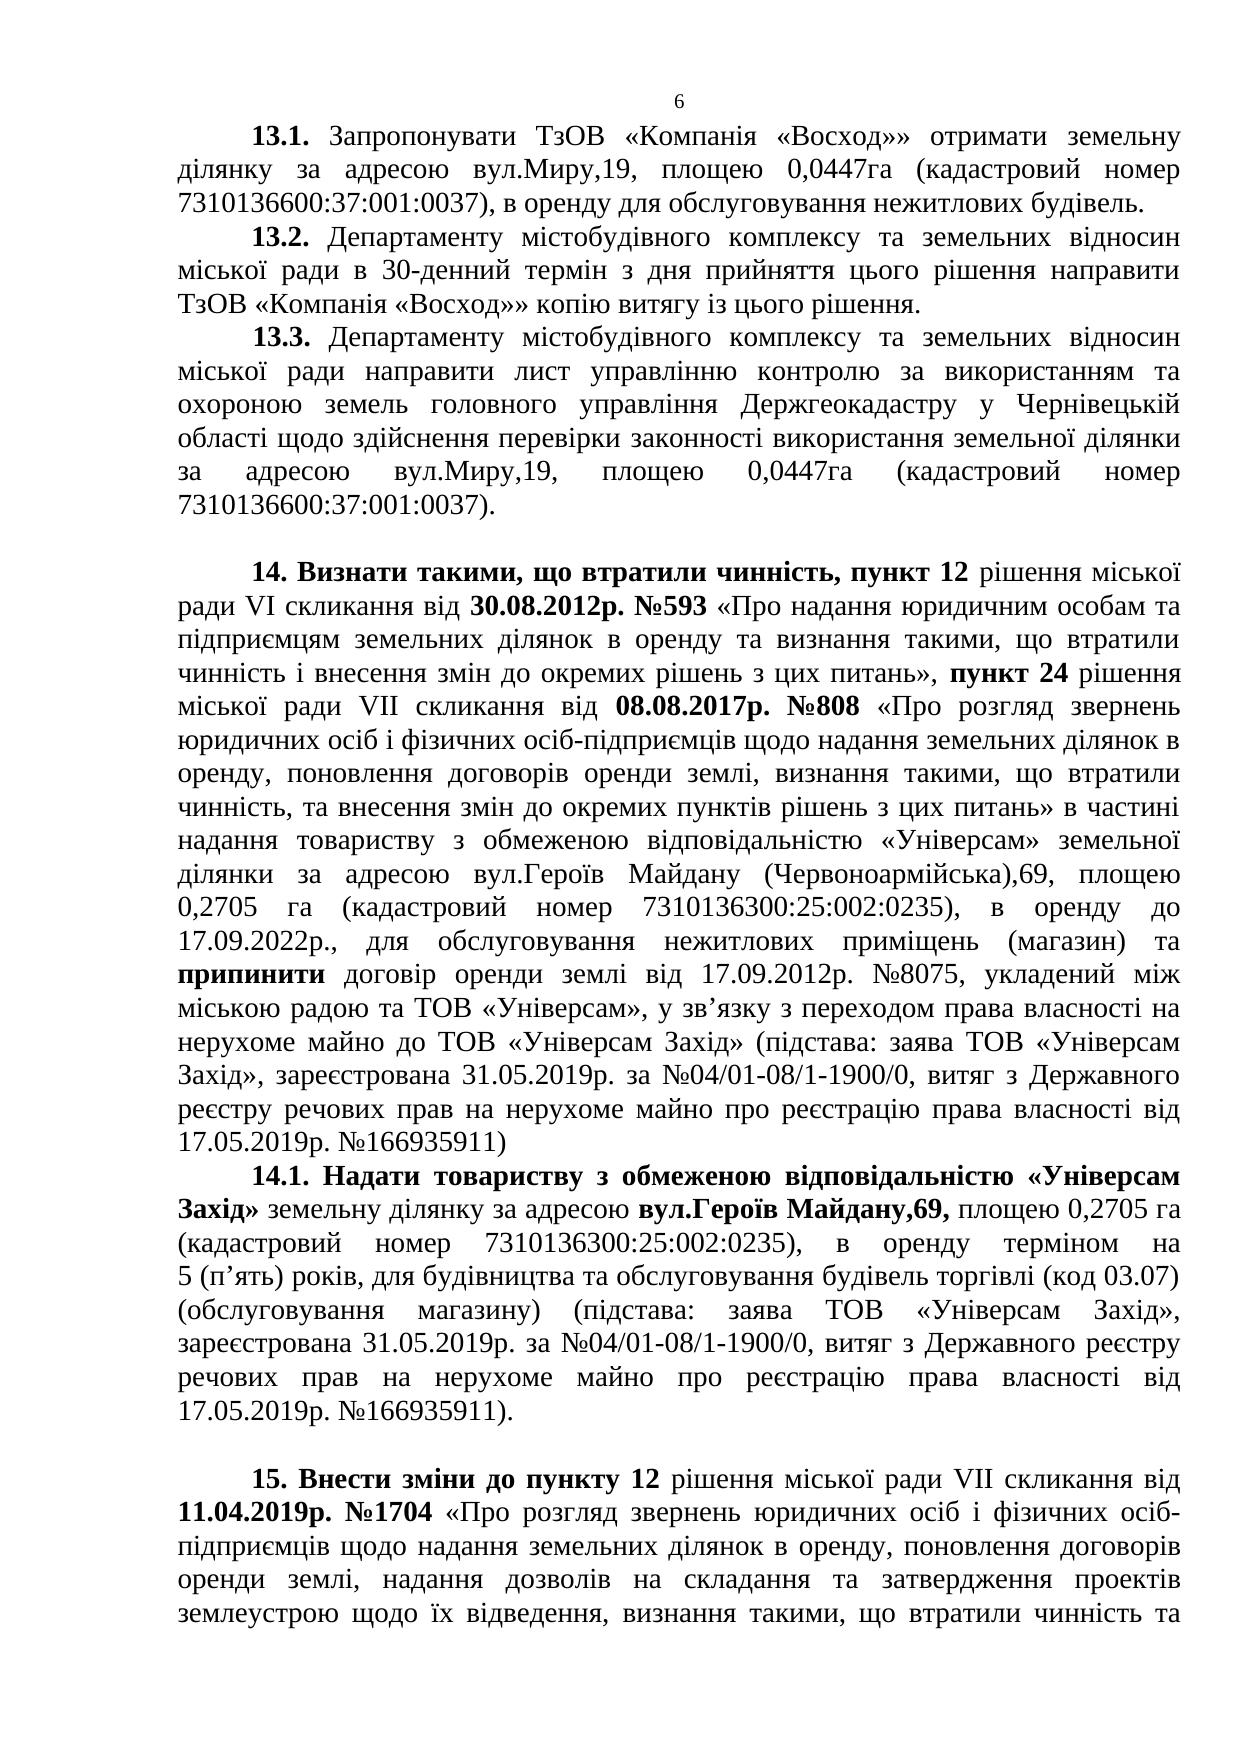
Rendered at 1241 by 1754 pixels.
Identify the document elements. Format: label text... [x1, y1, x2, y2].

text 13.3. Департаменту містобудівного комплексу та земельних відносин міської ради направити лист управлінню контролю за використанням та охороною земель головного управління Держгеокадастру у Чернівецькій області щодо здійснення перевірки законності використання земельної ділянки за адресою вул.Миру,19, площею 0,0447га (кадастровий номер 7310136600:37:001:0037). [177, 319, 1181, 521]
text 14. Визнати такими, що втратили чинність, пункт 12 рішення міської ради VI скликання від 30.08.2012р. №593 «Про надання юридичним особам та підприємцям земельних ділянок в оренду та визнання такими, що втратили чинність і внесення змін до окремих рішень з цих питань», пункт 24 рішення міської ради VII скликання від 08.08.2017р. №808 «Про розгляд звернень юридичних осіб і фізичних осіб-підприємців щодо надання земельних ділянок в оренду, поновлення договорів оренди землі, визнання такими, що втратили чинність, та внесення змін до окремих пунктів рішень з цих питань» в частині надання товариству з обмеженою відповідальністю «Універсам» земельної ділянки за адресою вул.Героїв Майдану (Червоноармійська),69, площею 0,2705 га (кадастровий номер 7310136300:25:002:0235), в оренду до 17.09.2022р., для обслуговування нежитлових приміщень (магазин) та припинити договір оренди землі від 17.09.2012р. №8075, укладений між міською радою та ТОВ «Універсам», у зв’язку з переходом права власності на нерухоме майно до ТОВ «Універсам Захід» (підстава: заява ТОВ «Універсам Захід», зареєстрована 31.05.2019р. за №04/01-08/1-1900/0, витяг з Державного реєстру речових прав на нерухоме майно про реєстрацію права власності від 17.05.2019р. №166935911) [177, 554, 1181, 1158]
text 14.1. Надати товариству з обмеженою відповідальністю «Універсам Захід» земельну ділянку за адресою вул.Героїв Майдану,69, площею 0,2705 га (кадастровий номер 7310136300:25:002:0235), в оренду терміном на 5 (п’ять) років, для будівництва та обслуговування будівель торгівлі (код 03.07) (обслуговування магазину) (підстава: заява ТОВ «Універсам Захід», зареєстрована 31.05.2019р. за №04/01-08/1-1900/0, витяг з Державного реєстру речових прав на нерухоме майно про реєстрацію права власності від 17.05.2019р. №166935911). [177, 1158, 1181, 1426]
text 13.2. Департаменту містобудівного комплексу та земельних відносин міської ради в 30-денний термін з дня прийняття цього рішення направити ТзОВ «Компанія «Восход»» копію витягу із цього рішення. [177, 219, 1181, 319]
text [177, 1461, 1181, 1629]
text 13.1. Запропонувати ТзОВ «Компанія «Восход»» отримати земельну ділянку за адресою вул.Миру,19, площею 0,0447га (кадастровий номер 7310136600:37:001:0037), в оренду для обслуговування нежитлових будівель. [177, 118, 1181, 219]
